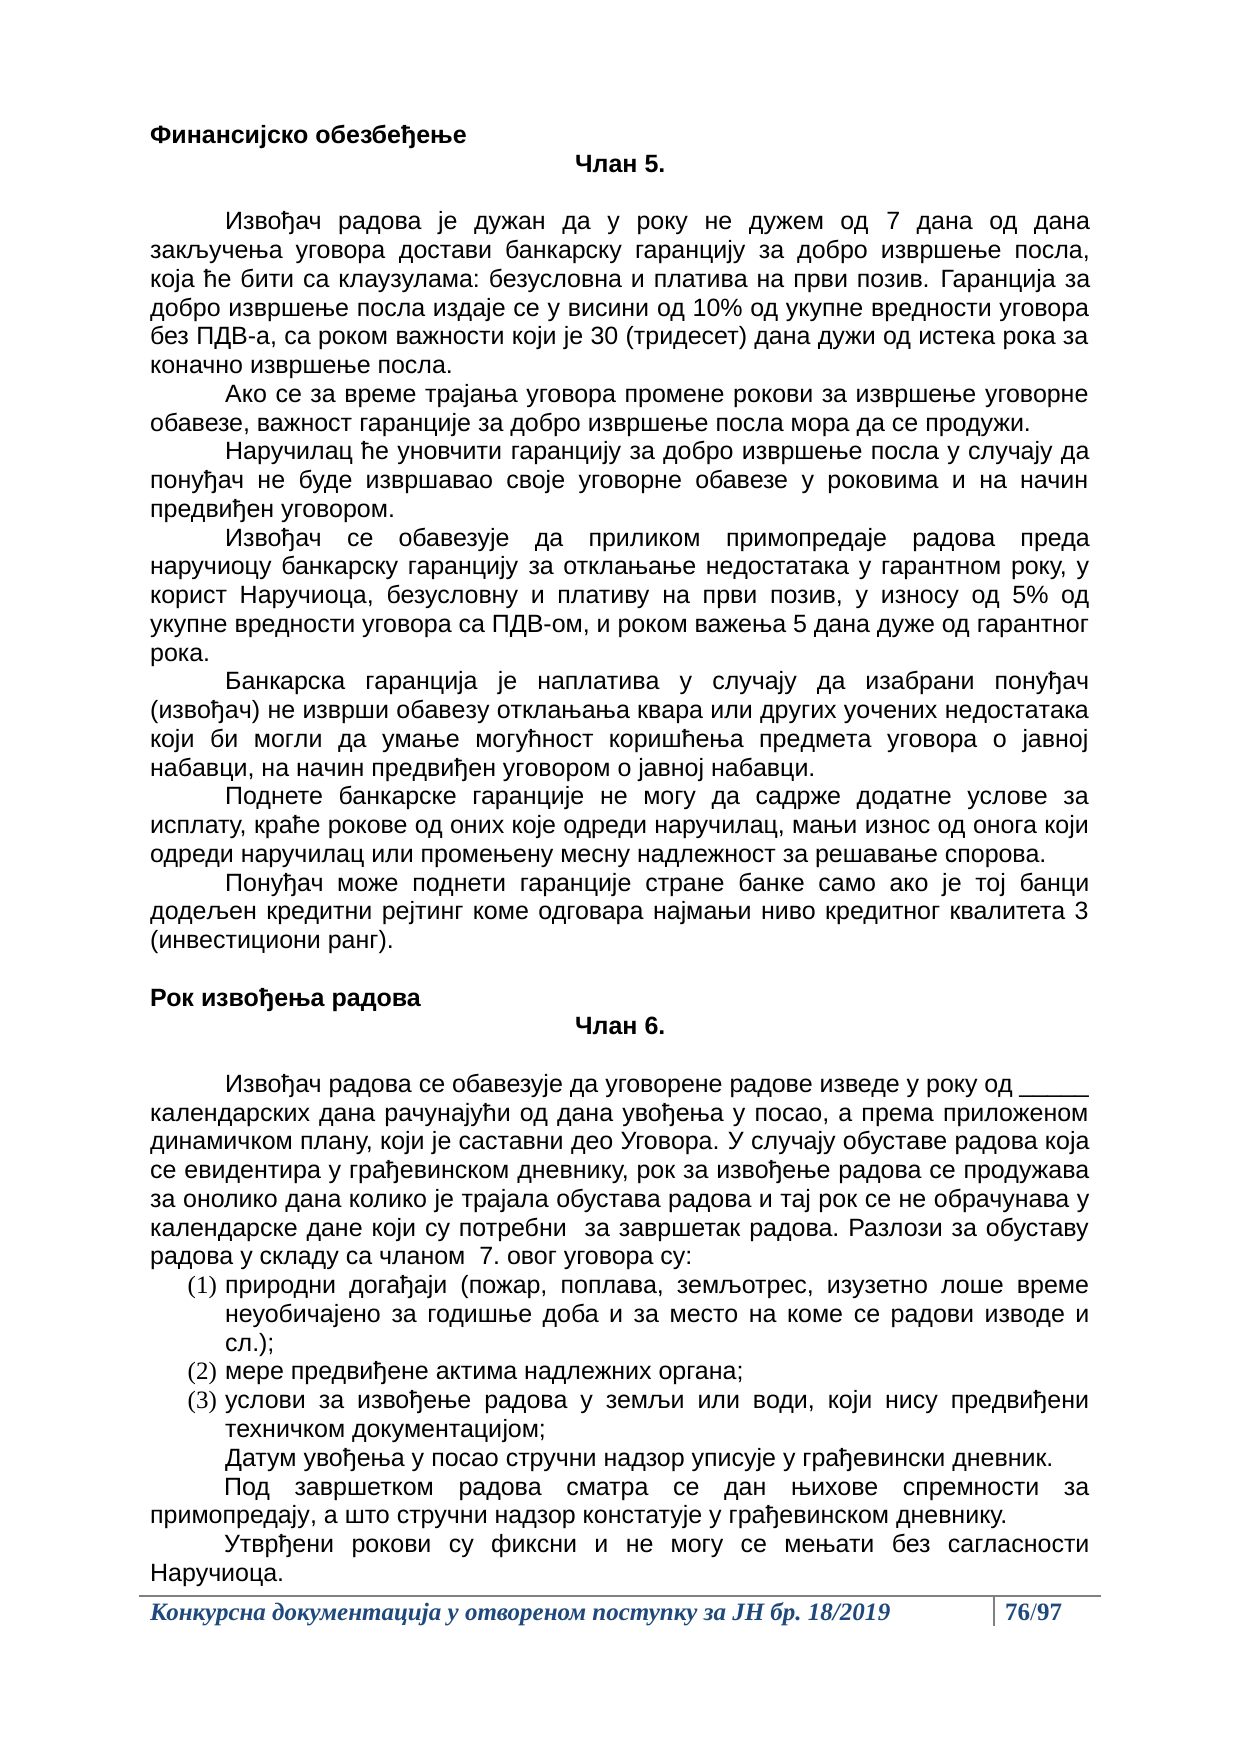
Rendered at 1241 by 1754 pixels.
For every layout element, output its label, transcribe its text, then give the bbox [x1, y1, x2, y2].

text Банкарска гаранција је наплатива у случају да изабрани понуђач (извођач) не изврши обавезу отклањања квара или других уочених недостатака који би могли да умање могућност коришћења предмета уговора о јавној набавци, на начин предвиђен уговором о јавној набавци. [150, 666, 1090, 781]
text Понуђач може поднети гаранције стране банке само ако је тој банци додељен кредитни рејтинг коме одговара најмањи ниво кредитног квалитета 3 (инвестициони ранг). [150, 867, 1090, 954]
text Члан 5. [150, 149, 1090, 177]
text Извођач радова је дужан да у року не дужем од 7 дана од дана закључења уговора достави банкарску гаранцију за добро извршење посла, која ће бити са клаузулама: безусловна и платива на први позив. Гаранција за добро извршење посла издаје се у висини од 10% од укупне вредности уговора без ПДВ-а, са роком важности који је 30 (тридесет) дана дужи од истека рока за коначно извршење посла. [150, 206, 1090, 379]
text Утврђени рокови су фиксни и не могу се мењати без сагласности Наручиоца. [150, 1529, 1090, 1587]
list природни догађаји (пожар, поплава, земљотрес, изузетно лоше време неуобичајено за годишње доба и за место на коме се радови изводе и сл.); [187, 1270, 1090, 1356]
text Финансијско обезбеђење [150, 120, 1090, 149]
list мере предвиђене актима надлежних органа; [187, 1356, 1090, 1385]
text Рок извођења радова [150, 982, 1090, 1011]
text Ако се за време трајања уговора промене рокови за извршење уговорне обавезе, важност гаранције за добро извршење посла мора да се продужи. [150, 379, 1090, 436]
text Поднете банкарске гаранције не могу да садрже додатне услове за исплату, краће рокове од оних које одреди наручилац, мањи износ од онога који одреди наручилац или промењену месну надлежност за решавање спорова. [150, 781, 1090, 867]
text Члан 6. [150, 1011, 1090, 1040]
text Извођач се обавезује да приликом примопредаје радова преда наручиоцу банкарску гаранцију за отклањање недостатака у гарантном року, у корист Наручиоца, безусловну и плативу на први позив, у износу од 5% од укупне вредности уговора са ПДВ-ом, и роком важења 5 дана дуже од гарантног рока. [150, 522, 1090, 666]
list услови за извођење радова у земљи или води, који нису предвиђени техничком документацијом; [187, 1385, 1090, 1443]
list Наручилац ће уновчити гаранцију за добро извршење посла у случају да понуђач не буде извршавао своје уговорне обавезе у роковима и на начин предвиђен уговором. [150, 436, 1090, 522]
text Извођач радова се обавезује да уговорене радове изведе у року од _____ календарских дана рачунајући од дана увођења у посао, а према приложеном динамичком плану, који је саставни део Уговора. У случају обуставе радова која се евидентира у грађевинском дневнику, рок за извођење радова се продужава за онолико дана колико је трајала обустава радова и тај рок се не обрачунава у календарске дане који су потребни за завршетак радова. Разлози за обуставу радова у складу са чланом 7. овог уговора су: [150, 1069, 1090, 1270]
text Под завршетком радова сматра се дан њихове спремности за примопредају, а што стручни надзор констатује у грађевинском дневнику. [150, 1472, 1090, 1529]
text Датум увођења у посао стручни надзор уписује у грађевински дневник. [150, 1443, 1090, 1472]
